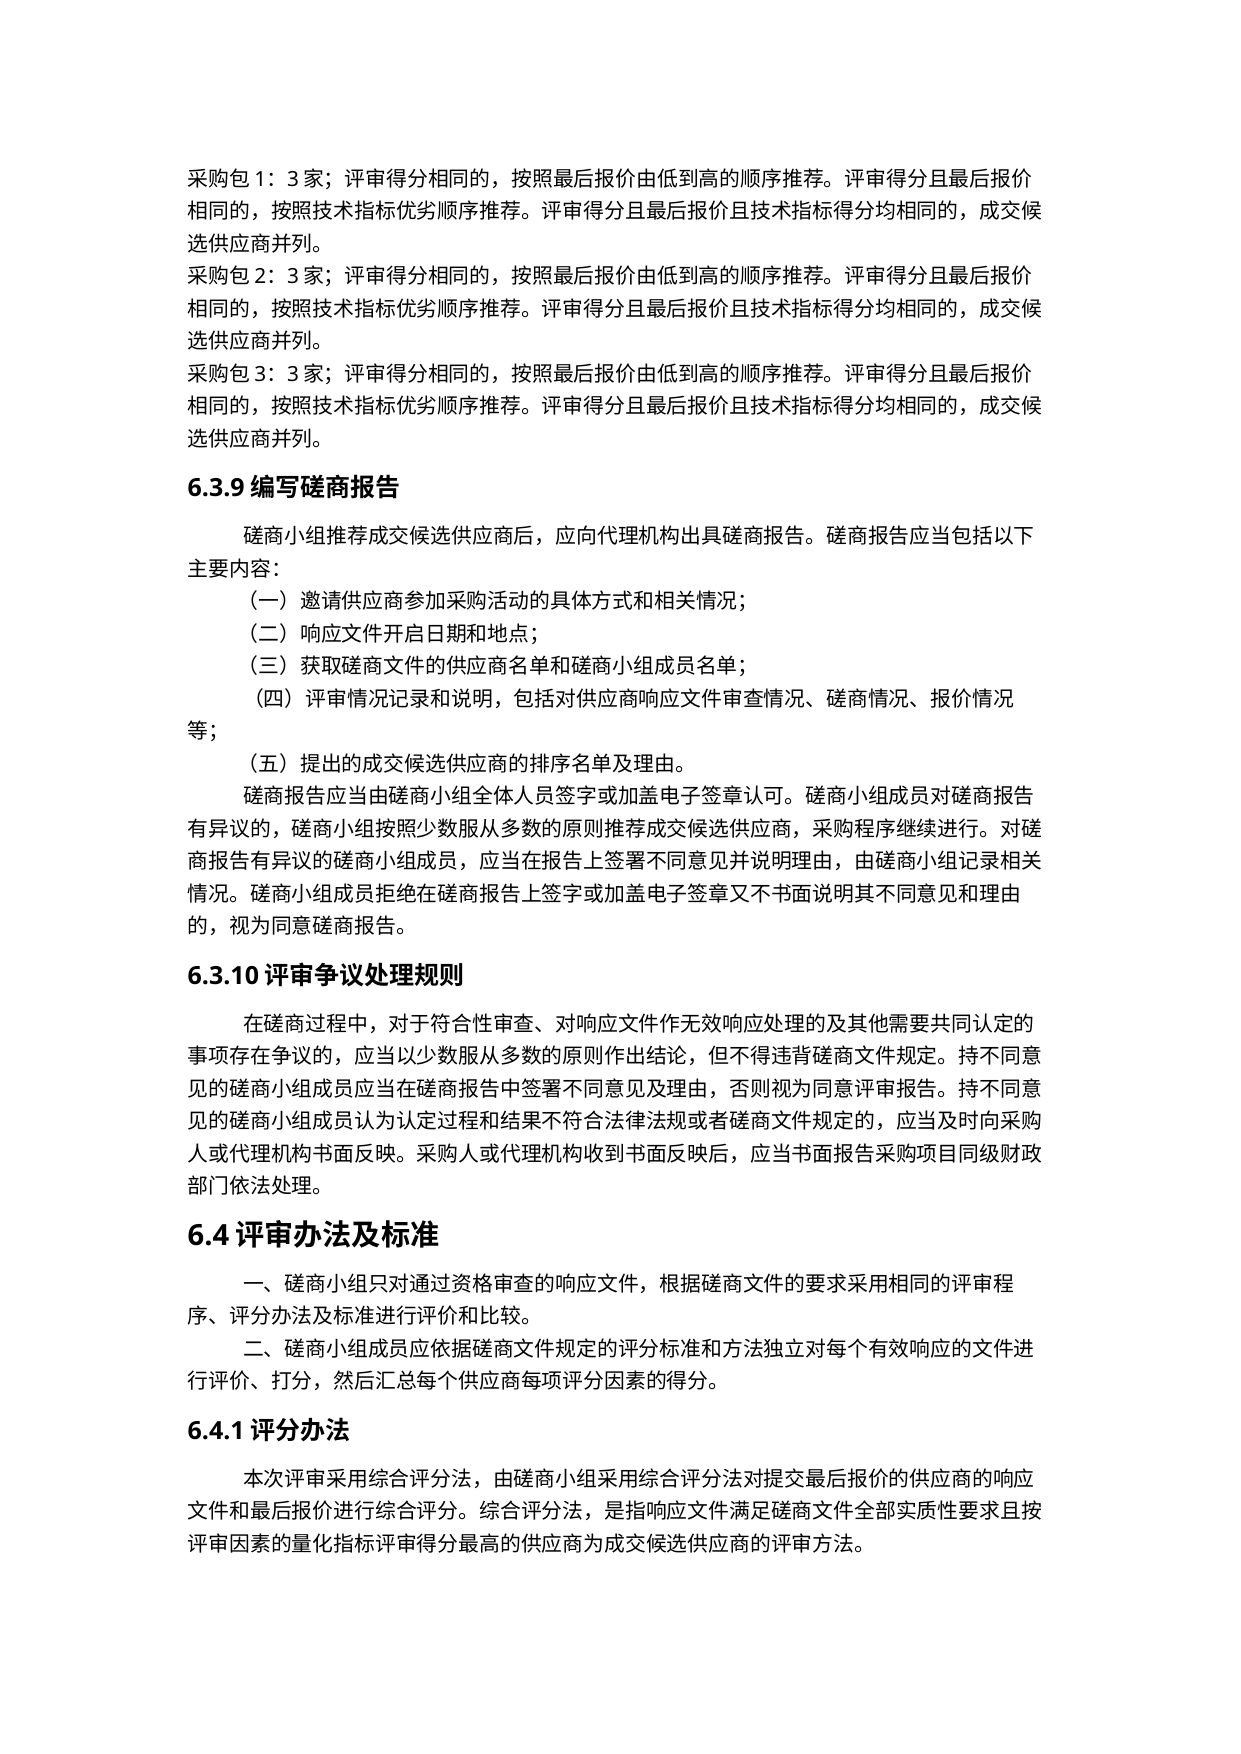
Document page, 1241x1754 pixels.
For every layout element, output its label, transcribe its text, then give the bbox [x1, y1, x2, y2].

text 磋商报告应当由磋商小组全体人员签字或加盖电子签章认可。磋商小组成员对磋商报告有异议的，磋商小组按照少数服从多数的原则推荐成交候选供应商，采购程序继续进行。对磋商报告有异议的磋商小组成员，应当在报告上签署不同意见并说明理由，由磋商小组记录相关情况。磋商小组成员拒绝在磋商报告上签字或加盖电子签章又不书面说明其不同意见和理由的，视为同意磋商报告。 [187, 779, 1053, 942]
text （四）评审情况记录和说明，包括对供应商响应文件审查情况、磋商情况、报价情况等； [187, 682, 1053, 747]
text 6.3.10评审争议处理规则 [187, 942, 1053, 1007]
text （五）提出的成交候选供应商的排序名单及理由。 [187, 747, 1053, 779]
text 采购包1：3家；评审得分相同的，按照最后报价由低到高的顺序推荐。评审得分且最后报价相同的，按照技术指标优劣顺序推荐。评审得分且最后报价且技术指标得分均相同的，成交候选供应商并列。 [187, 162, 1053, 259]
text 采购包3：3家；评审得分相同的，按照最后报价由低到高的顺序推荐。评审得分且最后报价相同的，按照技术指标优劣顺序推荐。评审得分且最后报价且技术指标得分均相同的，成交候选供应商并列。 [187, 357, 1053, 454]
text 6.4.1评分办法 [187, 1397, 1053, 1462]
text 一、磋商小组只对通过资格审查的响应文件，根据磋商文件的要求采用相同的评审程序、评分办法及标准进行评价和比较。 [187, 1267, 1053, 1332]
text 二、磋商小组成员应依据磋商文件规定的评分标准和方法独立对每个有效响应的文件进行评价、打分，然后汇总每个供应商每项评分因素的得分。 [187, 1332, 1053, 1397]
text 采购包2：3家；评审得分相同的，按照最后报价由低到高的顺序推荐。评审得分且最后报价相同的，按照技术指标优劣顺序推荐。评审得分且最后报价且技术指标得分均相同的，成交候选供应商并列。 [187, 259, 1053, 357]
text 磋商小组推荐成交候选供应商后，应向代理机构出具磋商报告。磋商报告应当包括以下主要内容： [187, 519, 1053, 584]
text （一）邀请供应商参加采购活动的具体方式和相关情况； [187, 584, 1053, 617]
text （二）响应文件开启日期和地点； [187, 617, 1053, 649]
text （三）获取磋商文件的供应商名单和磋商小组成员名单； [187, 649, 1053, 682]
text 6.4评审办法及标准 [187, 1202, 1053, 1267]
text 本次评审采用综合评分法，由磋商小组采用综合评分法对提交最后报价的供应商的响应文件和最后报价进行综合评分。综合评分法，是指响应文件满足磋商文件全部实质性要求且按评审因素的量化指标评审得分最高的供应商为成交候选供应商的评审方法。 [187, 1462, 1053, 1559]
text 在磋商过程中，对于符合性审查、对响应文件作无效响应处理的及其他需要共同认定的事项存在争议的，应当以少数服从多数的原则作出结论，但不得违背磋商文件规定。持不同意见的磋商小组成员应当在磋商报告中签署不同意见及理由，否则视为同意评审报告。持不同意见的磋商小组成员认为认定过程和结果不符合法律法规或者磋商文件规定的，应当及时向采购人或代理机构书面反映。采购人或代理机构收到书面反映后，应当书面报告采购项目同级财政部门依法处理。 [187, 1007, 1053, 1202]
text 6.3.9编写磋商报告 [187, 454, 1053, 519]
